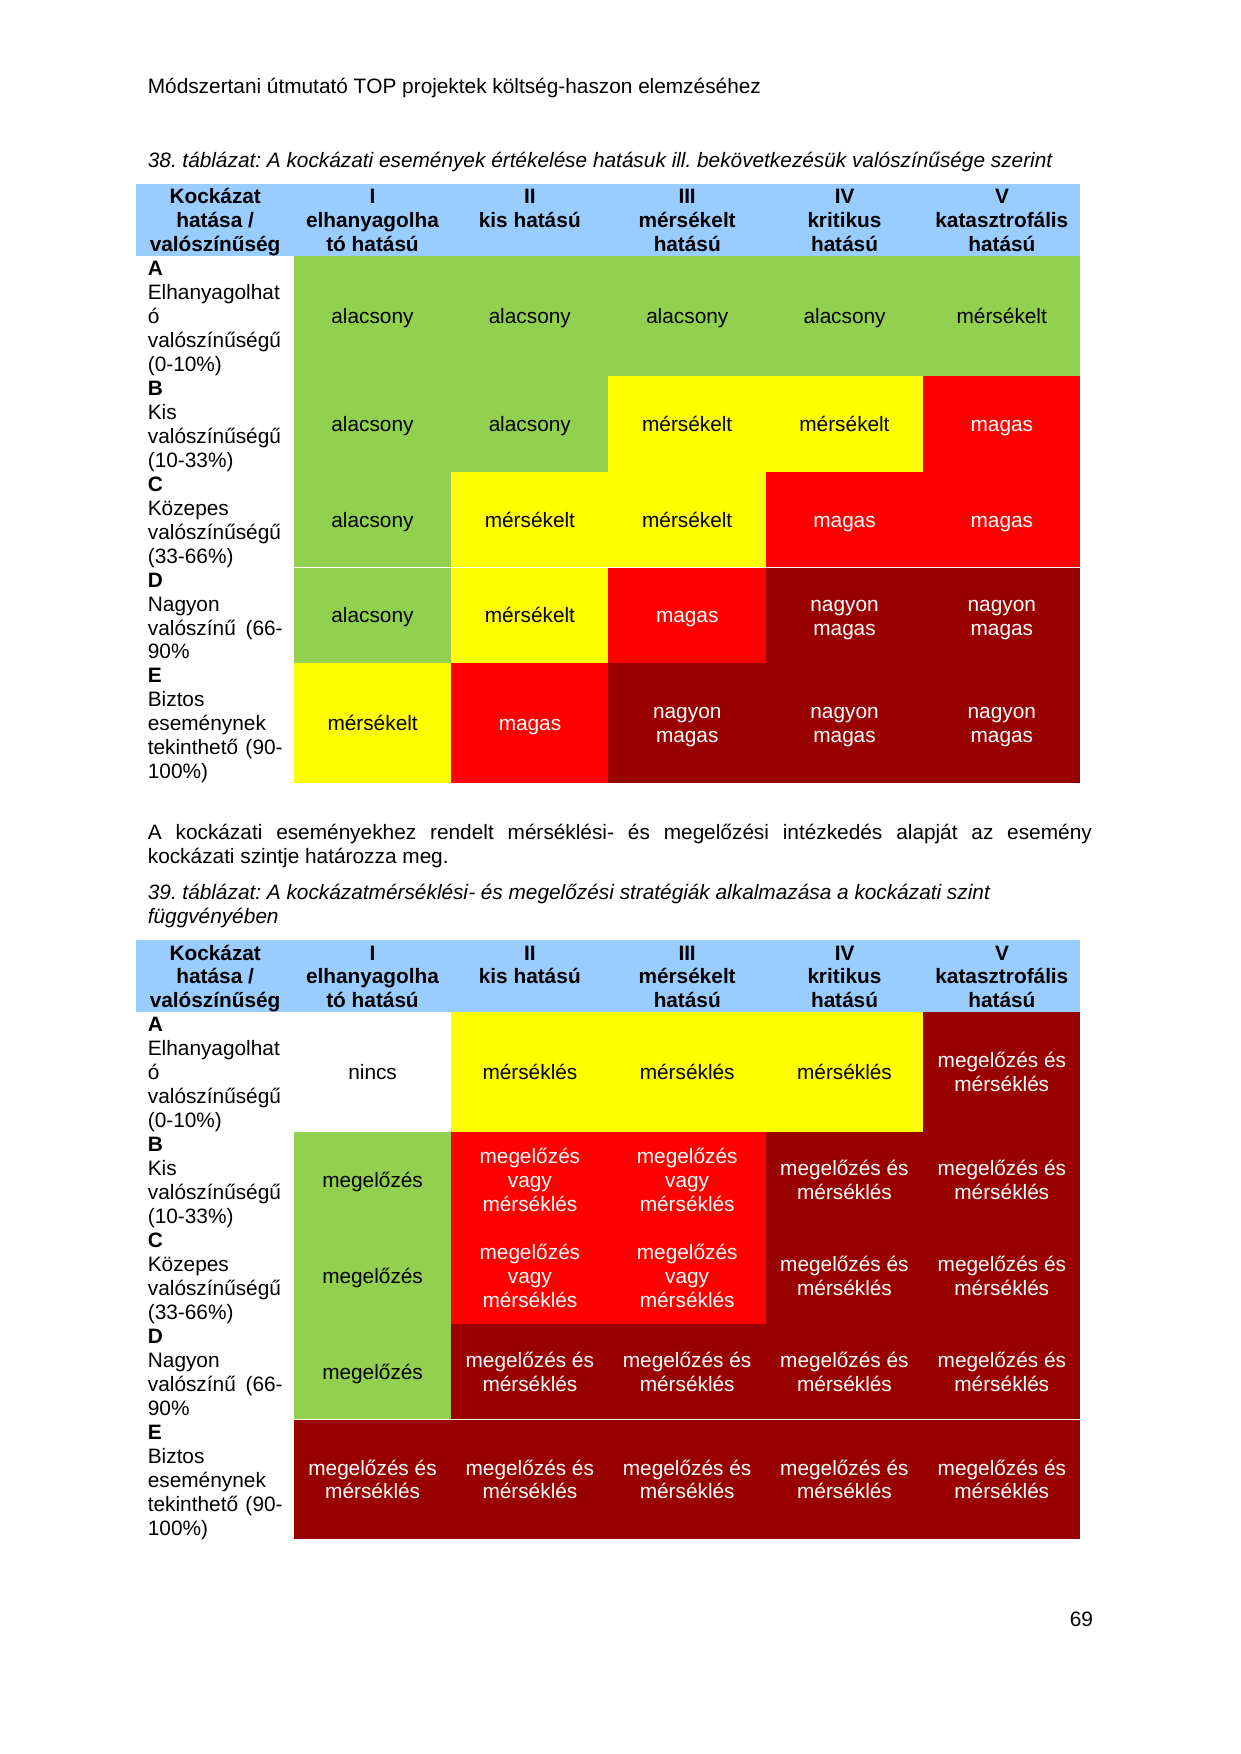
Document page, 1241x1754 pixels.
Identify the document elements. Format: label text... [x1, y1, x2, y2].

text 39. táblázat: A kockázatmérséklési- és megelőzési stratégiák alkalmazása a kockázati szint függvényében [148, 880, 1093, 928]
text 38. táblázat: A kockázati események értékelése hatásuk ill. bekövetkezésük valószínűsége szerint [148, 148, 1093, 172]
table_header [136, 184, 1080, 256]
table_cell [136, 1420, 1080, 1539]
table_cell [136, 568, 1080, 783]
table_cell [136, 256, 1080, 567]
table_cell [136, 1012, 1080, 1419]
text A kockázati eseményekhez rendelt mérséklési- és megelőzési intézkedés alapját az esemény kockázati szintje határozza meg. [148, 819, 1093, 867]
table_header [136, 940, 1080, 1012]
